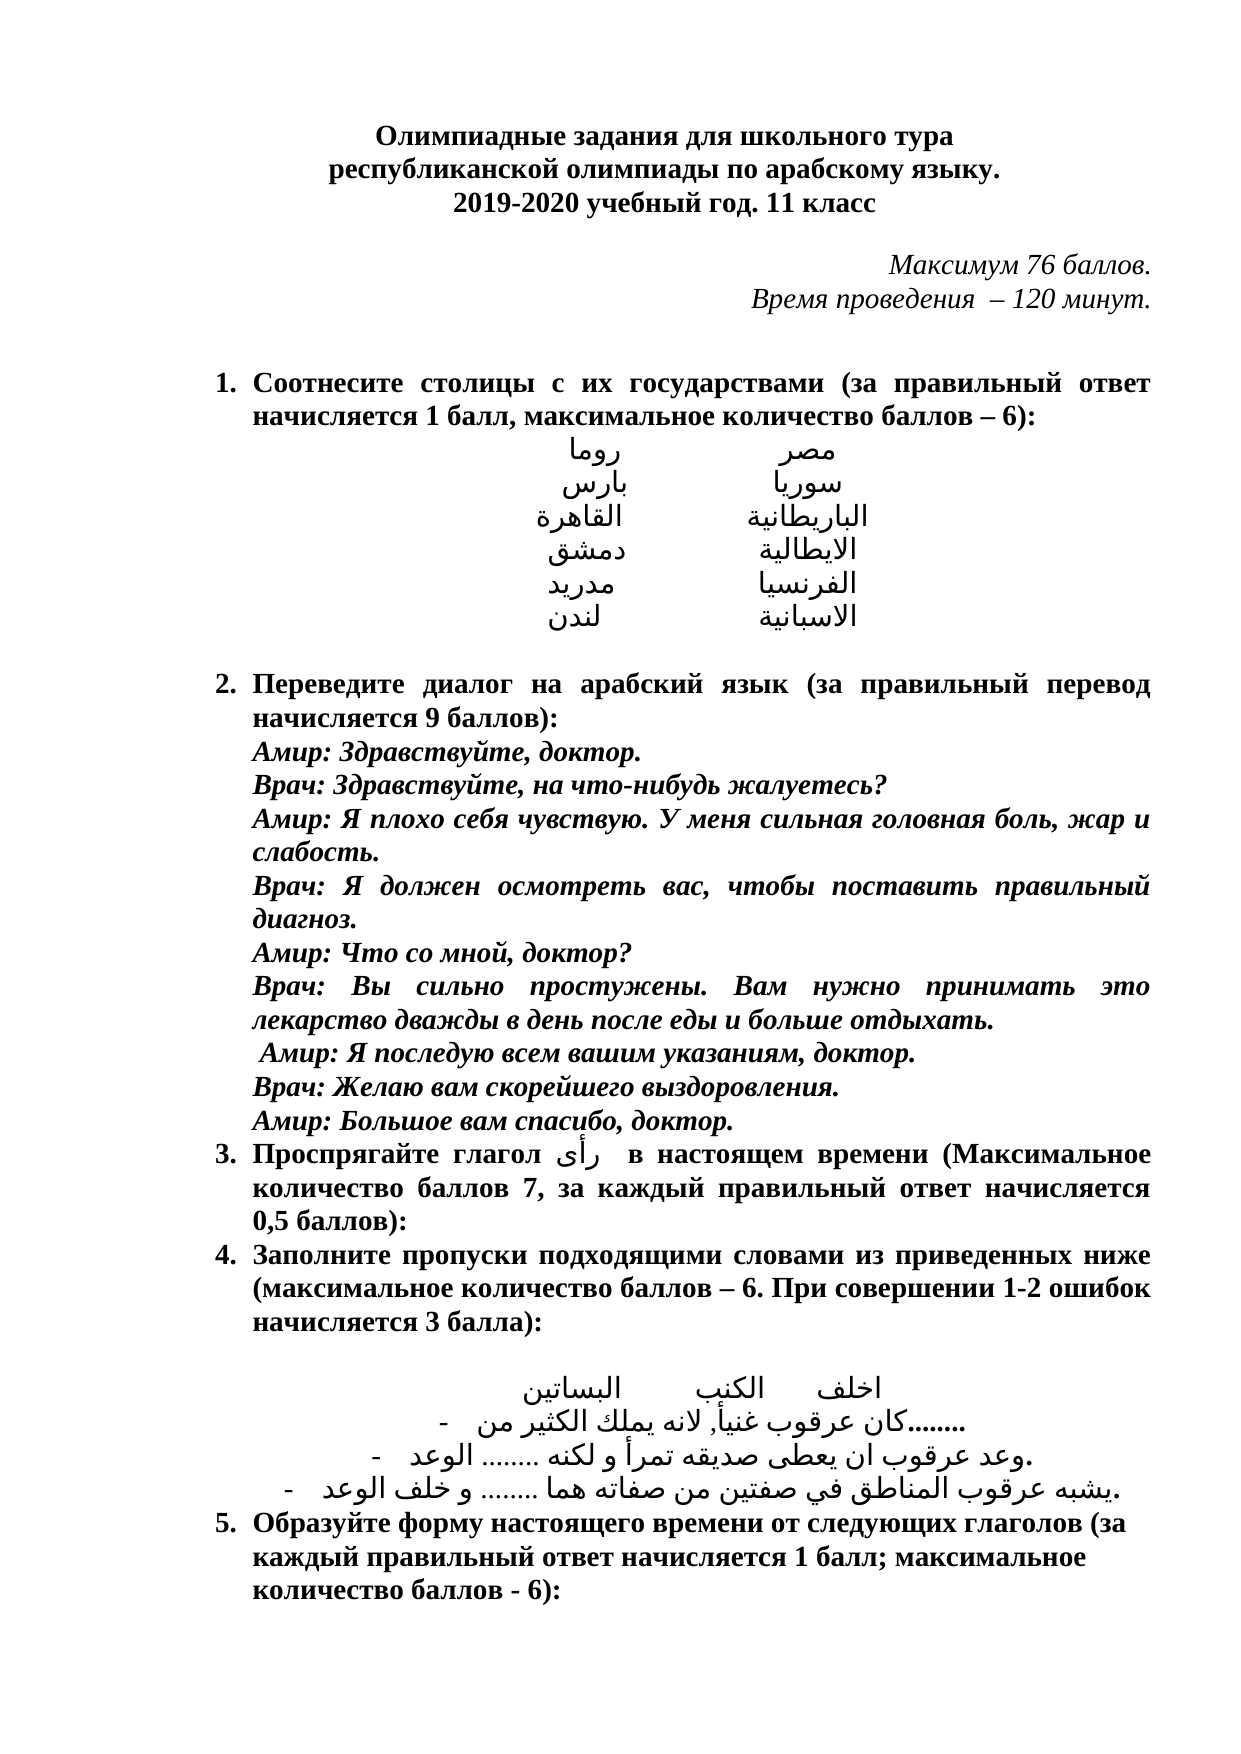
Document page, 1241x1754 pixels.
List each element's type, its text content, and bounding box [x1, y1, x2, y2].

list وعد عرقوب ان يعطى صديقه تمرأ و لكنه ........ الوعد. [252, 1438, 1152, 1472]
list Амир: Я плохо себя чувствую. У меня сильная головная боль, жар и слабость. [252, 801, 1152, 868]
list القاهرة الباريطانية [252, 499, 1152, 532]
list Врач: Вы сильно простужены. Вам нужно принимать это лекарство дважды в день после еды и больше отдыхать. [252, 968, 1152, 1036]
list اخلف الكنب البساتين [252, 1371, 1152, 1404]
text Максимум 76 баллов. [177, 247, 1152, 281]
text республиканской олимпиады по арабскому языку. [177, 152, 1152, 185]
text Время проведения – 120 минут. [177, 281, 1152, 314]
list Соотнесите столицы с их государствами (за правильный ответ начисляется 1 балл, максимальное количество баллов – 6): [215, 365, 1152, 432]
list Переведите диалог на арабский язык (за правильный перевод начисляется 9 баллов): [215, 667, 1152, 734]
list Амир: Здравствуйте, доктор. [252, 734, 1152, 767]
list Врач: Здравствуйте, на что-нибудь жалуетесь? [252, 767, 1152, 801]
list Амир: Я последую всем вашим указаниям, доктор. [252, 1036, 1152, 1069]
list مدريد الفرنسيا [252, 566, 1152, 599]
text 2019-2020 учебный год. 11 класс [177, 185, 1152, 219]
list Амир: Большое вам спасибо, доктор. [252, 1103, 1152, 1136]
list Врач: Я должен осмотреть вас, чтобы поставить правильный диагноз. [252, 868, 1152, 935]
list Заполните пропуски подходящими словами из приведенных ниже (максимальное количество баллов – 6. При совершении 1-2 ошибок начисляется 3 балла): [215, 1237, 1152, 1337]
list دمشق الايطالية [252, 532, 1152, 566]
list كان عرقوب غنيأ, لانه يملك الكثير من........ [252, 1404, 1152, 1438]
list يشبه عرقوب المناطق في صفتين من صفاته هما ........ و خلف الوعد. [252, 1472, 1152, 1505]
text Олимпиадные задания для школьного тура [177, 118, 1152, 152]
list لندن الاسبانية [252, 599, 1152, 633]
list Амир: Что со мной, доктор? [252, 935, 1152, 968]
list بارس سوريا [252, 465, 1152, 499]
list Врач: Желаю вам скорейшего выздоровления. [252, 1069, 1152, 1103]
list Проспрягайте глагол رأى в настоящем времени (Максимальное количество баллов 7, за каждый правильный ответ начисляется 0,5 баллов): [215, 1136, 1152, 1237]
list روما مصر [252, 432, 1152, 465]
list Образуйте форму настоящего времени от следующих глаголов (за каждый правильный ответ начисляется 1 балл; максимальное количество баллов - 6): [215, 1505, 1152, 1606]
